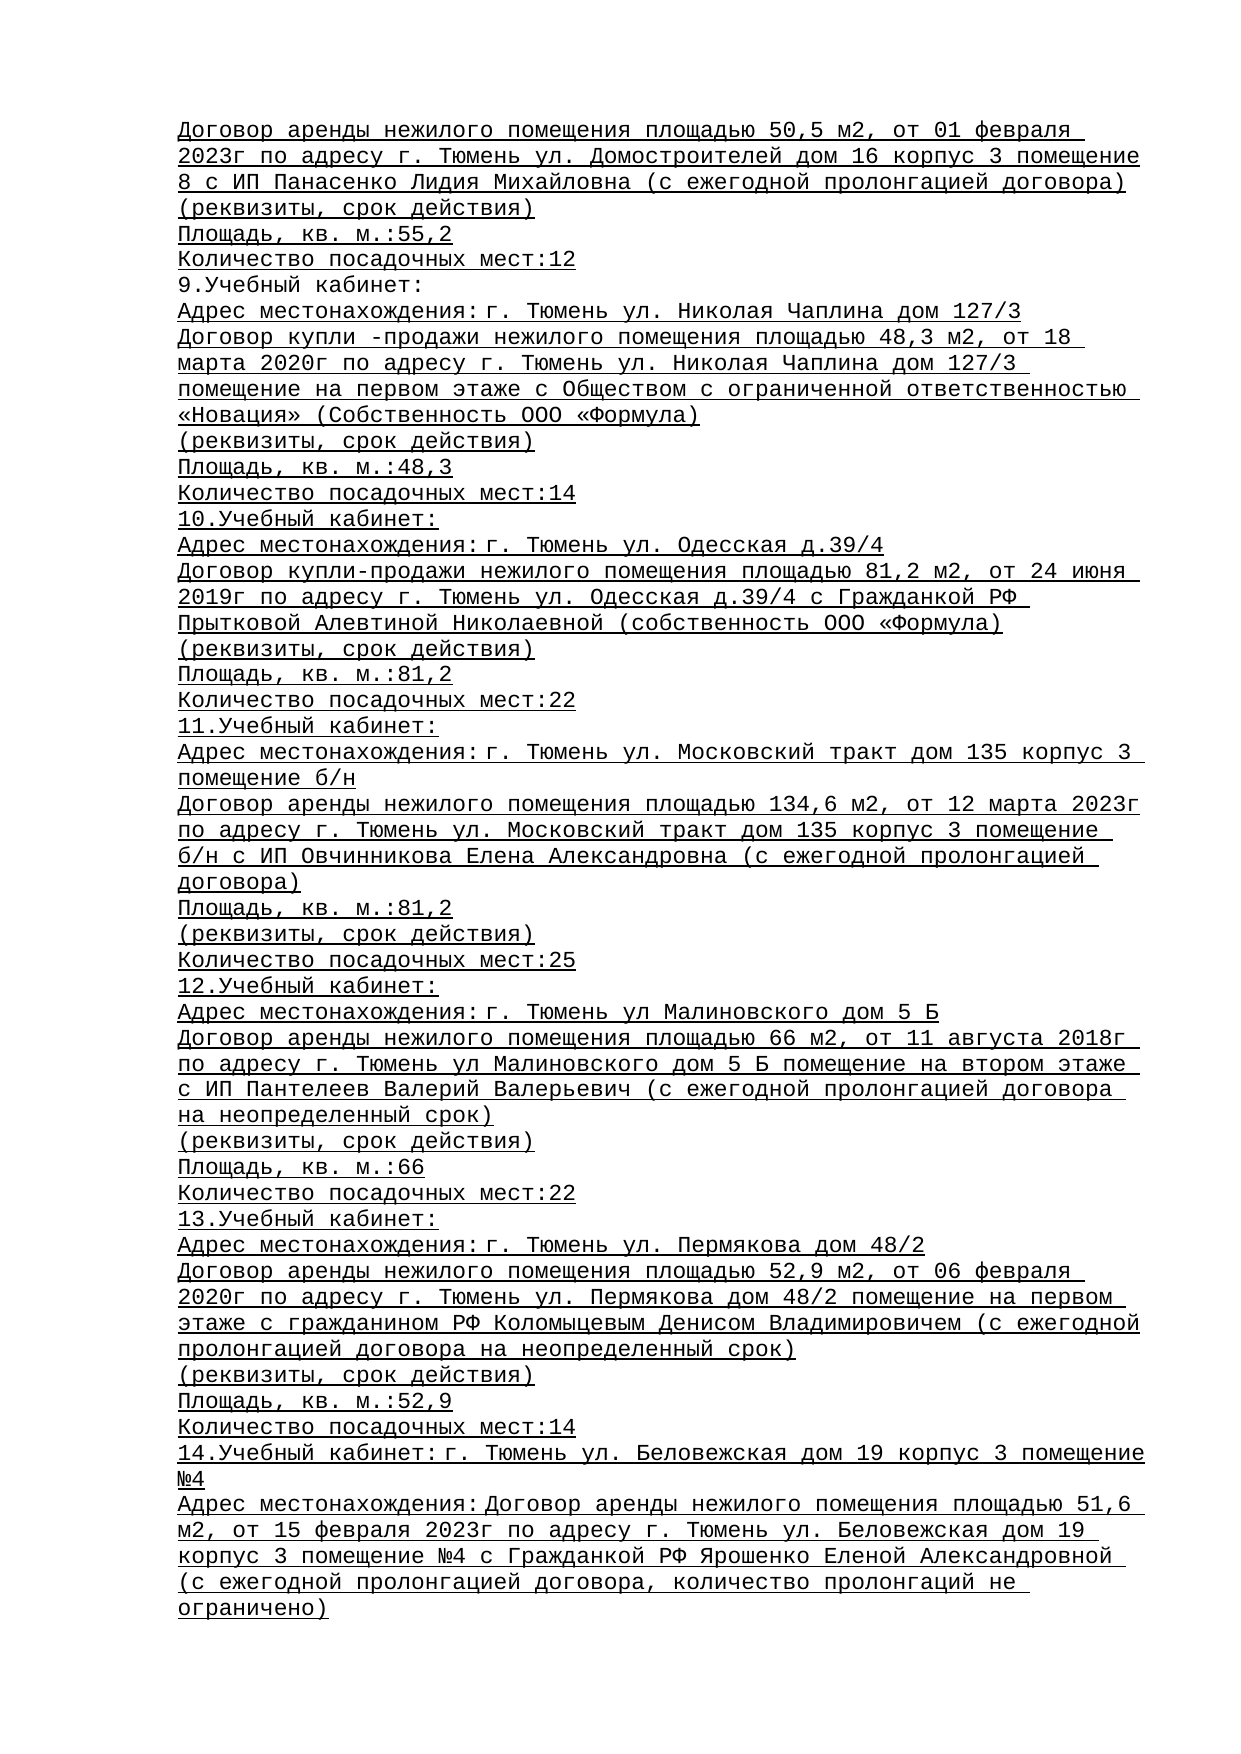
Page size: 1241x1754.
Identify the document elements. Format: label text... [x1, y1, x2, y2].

text Адрес местонахождения: г. Тюмень ул Малиновского дом 5 Б [177, 1000, 1152, 1026]
text Количество посадочных мест:14 [177, 481, 1152, 507]
text Договор аренды нежилого помещения площадью 134,6 м2, от 12 марта 2023г по адресу г. Тюмень ул. Московский тракт дом 135 корпус 3 помещение б/н с ИП Овчинникова Елена Александровна (с ежегодной пролонгацией договора) [177, 792, 1152, 896]
text (реквизиты, срок действия) [177, 922, 1152, 948]
text Адрес местонахождения: г. Тюмень ул. Одесская д.39/4 [177, 533, 1152, 559]
text Площадь, кв. м.:81,2 [177, 896, 1152, 922]
text Количество посадочных мест:12 [177, 248, 1152, 274]
text Площадь, кв. м.:52,9 [177, 1389, 1152, 1415]
text Адрес местонахождения: г. Тюмень ул. Московский тракт дом 135 корпус 3 помещение б/н [177, 741, 1152, 792]
text Договор аренды нежилого помещения площадью 50,5 м2, от 01 февраля 2023г по адресу г. Тюмень ул. Домостроителей дом 16 корпус 3 помещение 8 с ИП Панасенко Лидия Михайловна (с ежегодной пролонгацией договора) [177, 118, 1152, 196]
text Количество посадочных мест:14 [177, 1415, 1152, 1441]
text (реквизиты, срок действия) [177, 1130, 1152, 1156]
text Количество посадочных мест:25 [177, 948, 1152, 974]
text Договор купли -продажи нежилого помещения площадью 48,3 м2, от 18 марта 2020г по адресу г. Тюмень ул. Николая Чаплина дом 127/3 помещение на первом этаже с Обществом с ограниченной ответственностью «Новация» (Собственность ООО «Формула) [177, 326, 1152, 429]
text 14.Учебный кабинет: г. Тюмень ул. Беловежская дом 19 корпус 3 помещение №4 [177, 1441, 1152, 1493]
text Количество посадочных мест:22 [177, 1182, 1152, 1207]
text 13.Учебный кабинет: [177, 1207, 1152, 1233]
text 11.Учебный кабинет: [177, 715, 1152, 741]
text Площадь, кв. м.:66 [177, 1156, 1152, 1182]
text Адрес местонахождения: г. Тюмень ул. Пермякова дом 48/2 [177, 1233, 1152, 1259]
text Площадь, кв. м.:55,2 [177, 222, 1152, 248]
text (реквизиты, срок действия) [177, 637, 1152, 663]
text Количество посадочных мест:22 [177, 689, 1152, 715]
text Договор аренды нежилого помещения площадью 66 м2, от 11 августа 2018г по адресу г. Тюмень ул Малиновского дом 5 Б помещение на втором этаже с ИП Пантелеев Валерий Валерьевич (с ежегодной пролонгацией договора на неопределенный срок) [177, 1026, 1152, 1130]
text (реквизиты, срок действия) [177, 1363, 1152, 1389]
text 9.Учебный кабинет: [177, 274, 1152, 300]
text Площадь, кв. м.:81,2 [177, 663, 1152, 689]
text Договор аренды нежилого помещения площадью 52,9 м2, от 06 февраля 2020г по адресу г. Тюмень ул. Пермякова дом 48/2 помещение на первом этаже с гражданином РФ Коломыцевым Денисом Владимировичем (с ежегодной пролонгацией договора на неопределенный срок) [177, 1259, 1152, 1363]
text Адрес местонахождения: Договор аренды нежилого помещения площадью 51,6 м2, от 15 февраля 2023г по адресу г. Тюмень ул. Беловежская дом 19 корпус 3 помещение №4 с Гражданкой РФ Ярошенко Еленой Александровной (с ежегодной пролонгацией договора, количество пролонгаций не ограничено) [177, 1493, 1152, 1622]
text Адрес местонахождения: г. Тюмень ул. Николая Чаплина дом 127/3 [177, 300, 1152, 326]
text Площадь, кв. м.:48,3 [177, 455, 1152, 481]
text 12.Учебный кабинет: [177, 974, 1152, 1000]
text (реквизиты, срок действия) [177, 429, 1152, 455]
text 10.Учебный кабинет: [177, 507, 1152, 533]
text (реквизиты, срок действия) [177, 196, 1152, 222]
text Договор купли-продажи нежилого помещения площадью 81,2 м2, от 24 июня 2019г по адресу г. Тюмень ул. Одесская д.39/4 с Гражданкой РФ Прытковой Алевтиной Николаевной (собственность ООО «Формула) [177, 559, 1152, 637]
